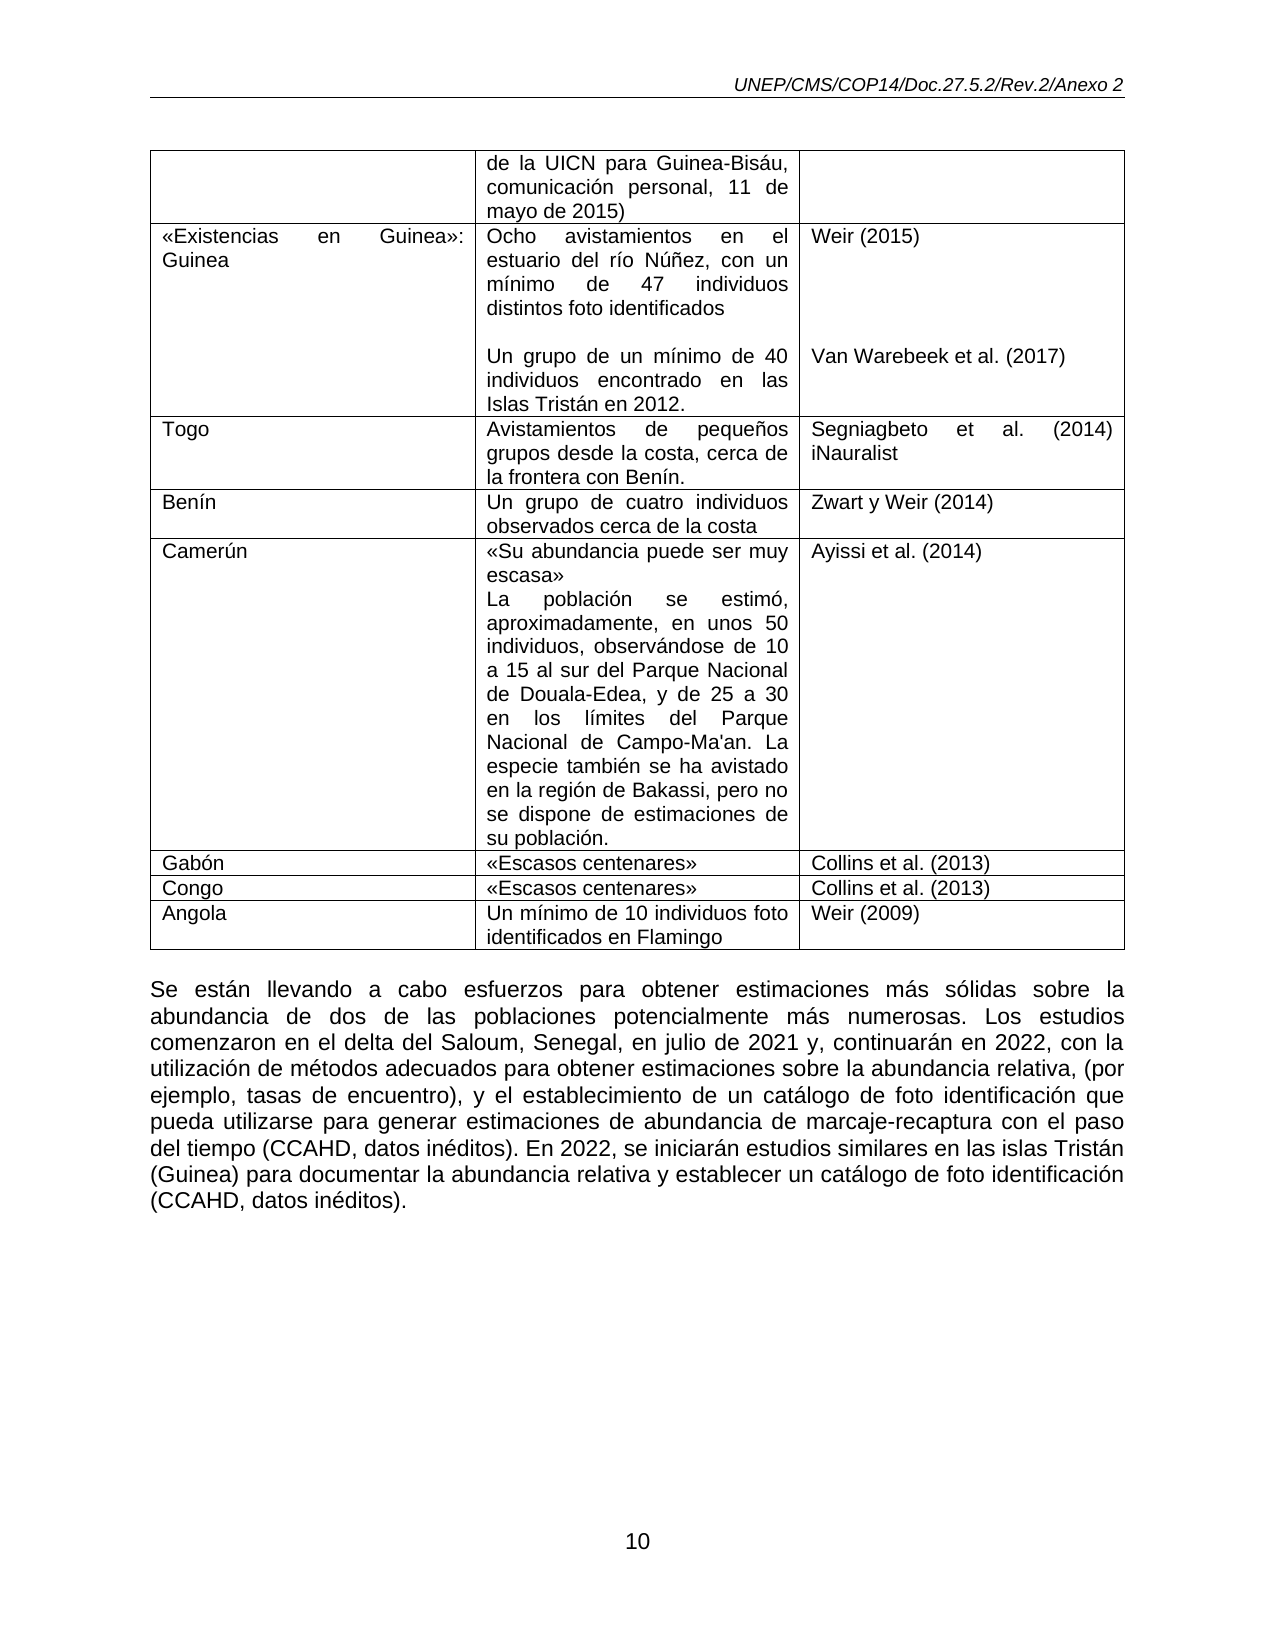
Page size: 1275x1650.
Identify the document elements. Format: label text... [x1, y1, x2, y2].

table_cell «Existencias en Guinea»: Guinea [151, 224, 475, 416]
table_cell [476, 151, 799, 223]
table_cell Avistamientos de pequeños grupos desde la costa, cerca de la frontera con Benín. [476, 417, 799, 488]
table_cell Zwart y Weir (2014) [800, 490, 1124, 537]
table_cell Ayissi et al. (2014) [800, 539, 1124, 850]
table_cell «Su abundancia puede ser muy escasa» La población se estimó, aproximadamente, en unos 50 individuos, observándose de 10 a 15 al sur del Parque Nacional de Douala-Edea, y de 25 a 30 en los límites del Parque Nacional de Campo-Ma'an. La especie también se ha avistado en la región de Bakassi, pero no se dispone de estimaciones de su población. [476, 539, 799, 850]
table_cell Weir (2015) Van Warebeek et al. (2017) [800, 224, 1124, 416]
table_cell Togo [151, 417, 475, 488]
table_cell Gabón [151, 851, 475, 875]
table_cell Un mínimo de 10 individuos foto identificados en Flamingo [476, 901, 799, 949]
table_cell Benín [151, 490, 475, 537]
table_cell «Escasos centenares» [476, 876, 799, 900]
table_cell Un grupo de cuatro individuos observados cerca de la costa [476, 490, 799, 537]
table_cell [151, 151, 475, 223]
table_cell Segniagbeto et al. (2014) iNauralist [800, 417, 1124, 488]
table_cell Collins et al. (2013) [800, 876, 1124, 900]
table_cell Ocho avistamientos en el estuario del río Núñez, con un mínimo de 47 individuos distintos foto identificados Un grupo de un mínimo de 40 individuos encontrado en las Islas Tristán en 2012. [476, 224, 799, 416]
text Se están llevando a cabo esfuerzos para obtener estimaciones más sólidas sobre la abundancia de dos de las poblaciones potencialmente más numerosas. Los estudios comenzaron en el delta del Saloum, Senegal, en julio de 2021 y, continuarán en 2022, con la utilización de métodos adecuados para obtener estimaciones sobre la abundancia relativa, (por ejemplo, tasas de encuentro), y el establecimiento de un catálogo de foto identificación que pueda utilizarse para generar estimaciones de abundancia de marcaje-recaptura con el paso del tiempo (CCAHD, datos inéditos). En 2022, se iniciarán estudios similares en las islas Tristán (Guinea) para documentar la abundancia relativa y establecer un catálogo de foto identificación (CCAHD, datos inéditos). [150, 976, 1125, 1213]
table_cell Collins et al. (2013) [800, 851, 1124, 875]
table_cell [800, 151, 1124, 223]
table_cell Weir (2009) [800, 901, 1124, 949]
table_cell «Escasos centenares» [476, 851, 799, 875]
table_cell Camerún [151, 539, 475, 850]
table_cell Congo [151, 876, 475, 900]
table_cell Angola [151, 901, 475, 949]
